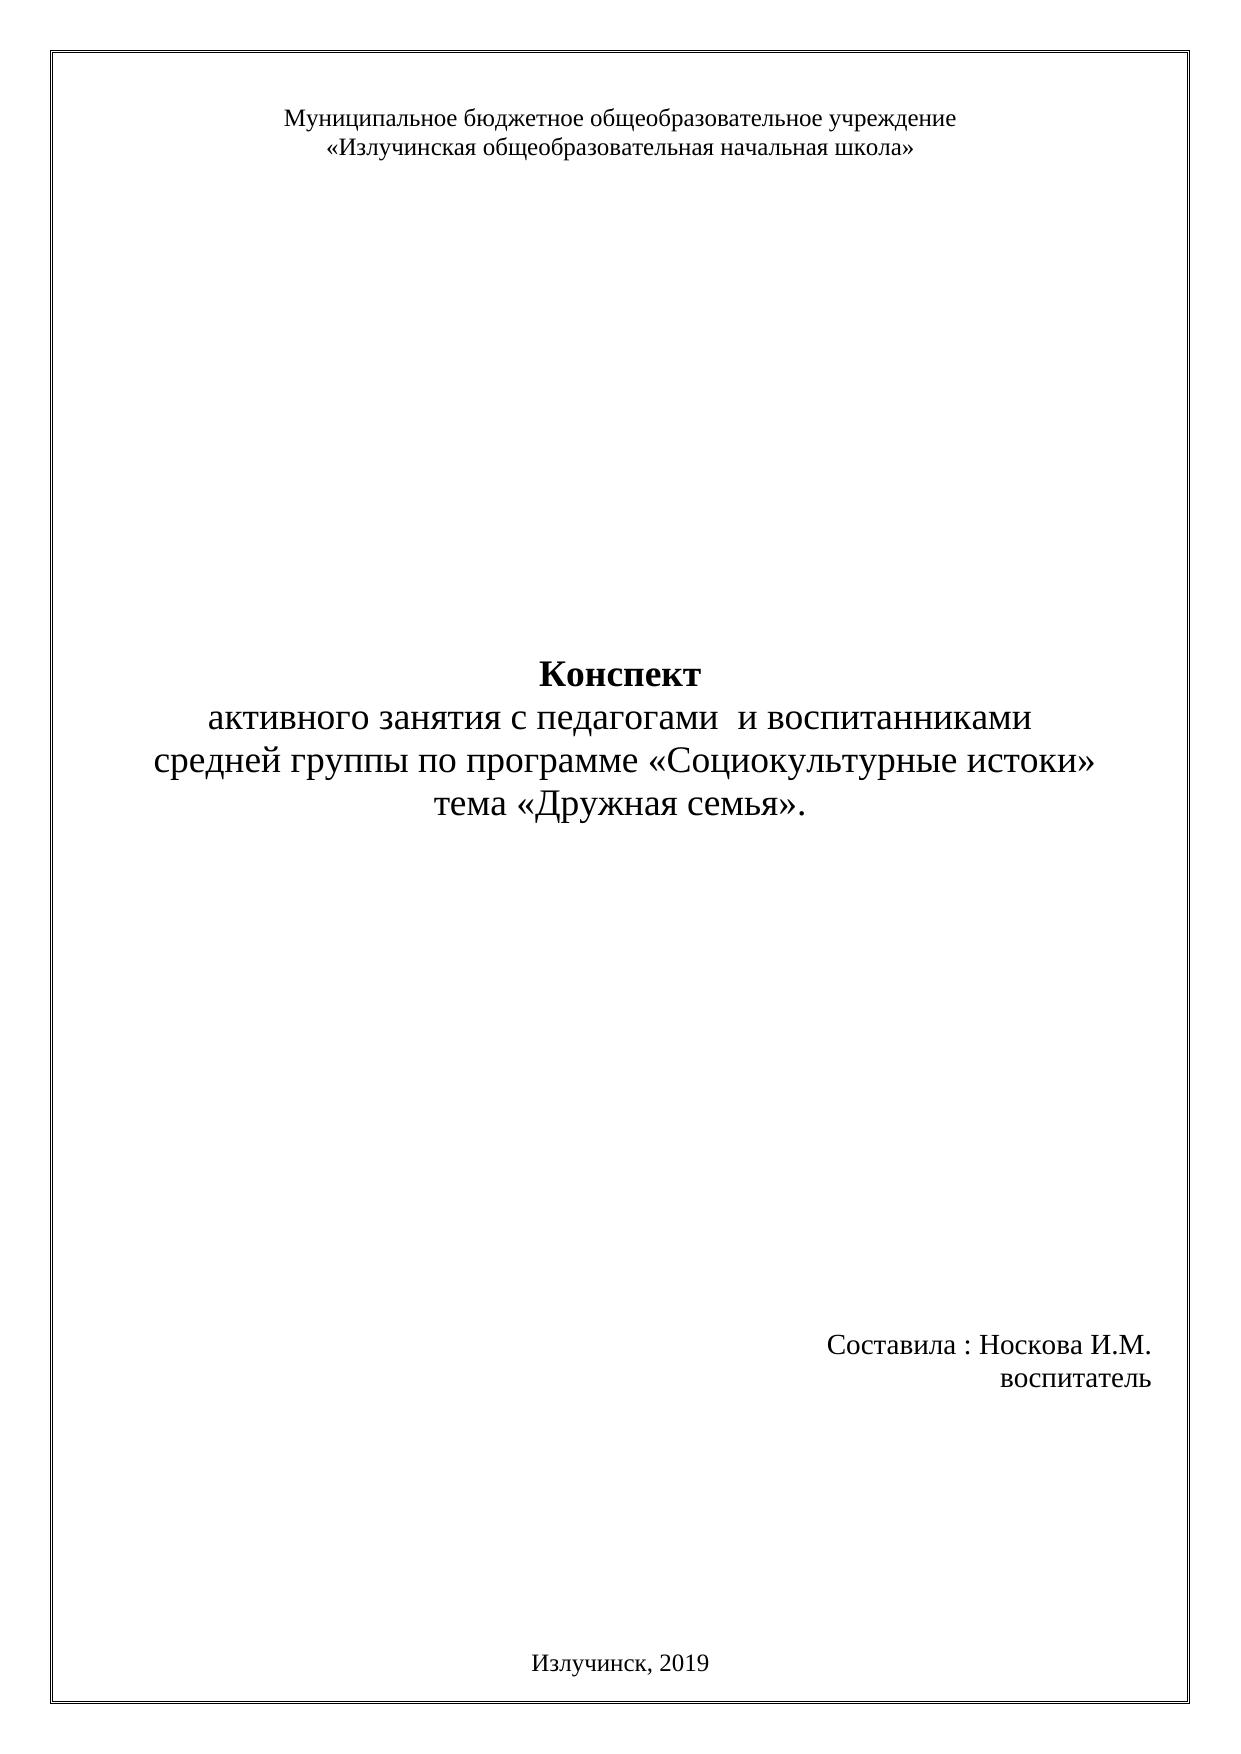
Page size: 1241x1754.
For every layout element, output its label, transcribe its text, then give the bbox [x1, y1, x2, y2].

text Конспект [89, 651, 1152, 694]
text Составила : Носкова И.М. [236, 1327, 1152, 1360]
text «Излучинская общеобразовательная начальная школа» [89, 132, 1152, 161]
text активного занятия с педагогами и воспитанниками [89, 694, 1152, 737]
text воспитатель [236, 1360, 1152, 1394]
text Излучинск, 2019 [89, 1648, 1152, 1677]
text тема «Дружная семья». [89, 781, 1152, 824]
text средней группы по программе «Социокультурные истоки» [89, 737, 1152, 781]
text Муниципальное бюджетное общеобразовательное учреждение [89, 103, 1152, 132]
